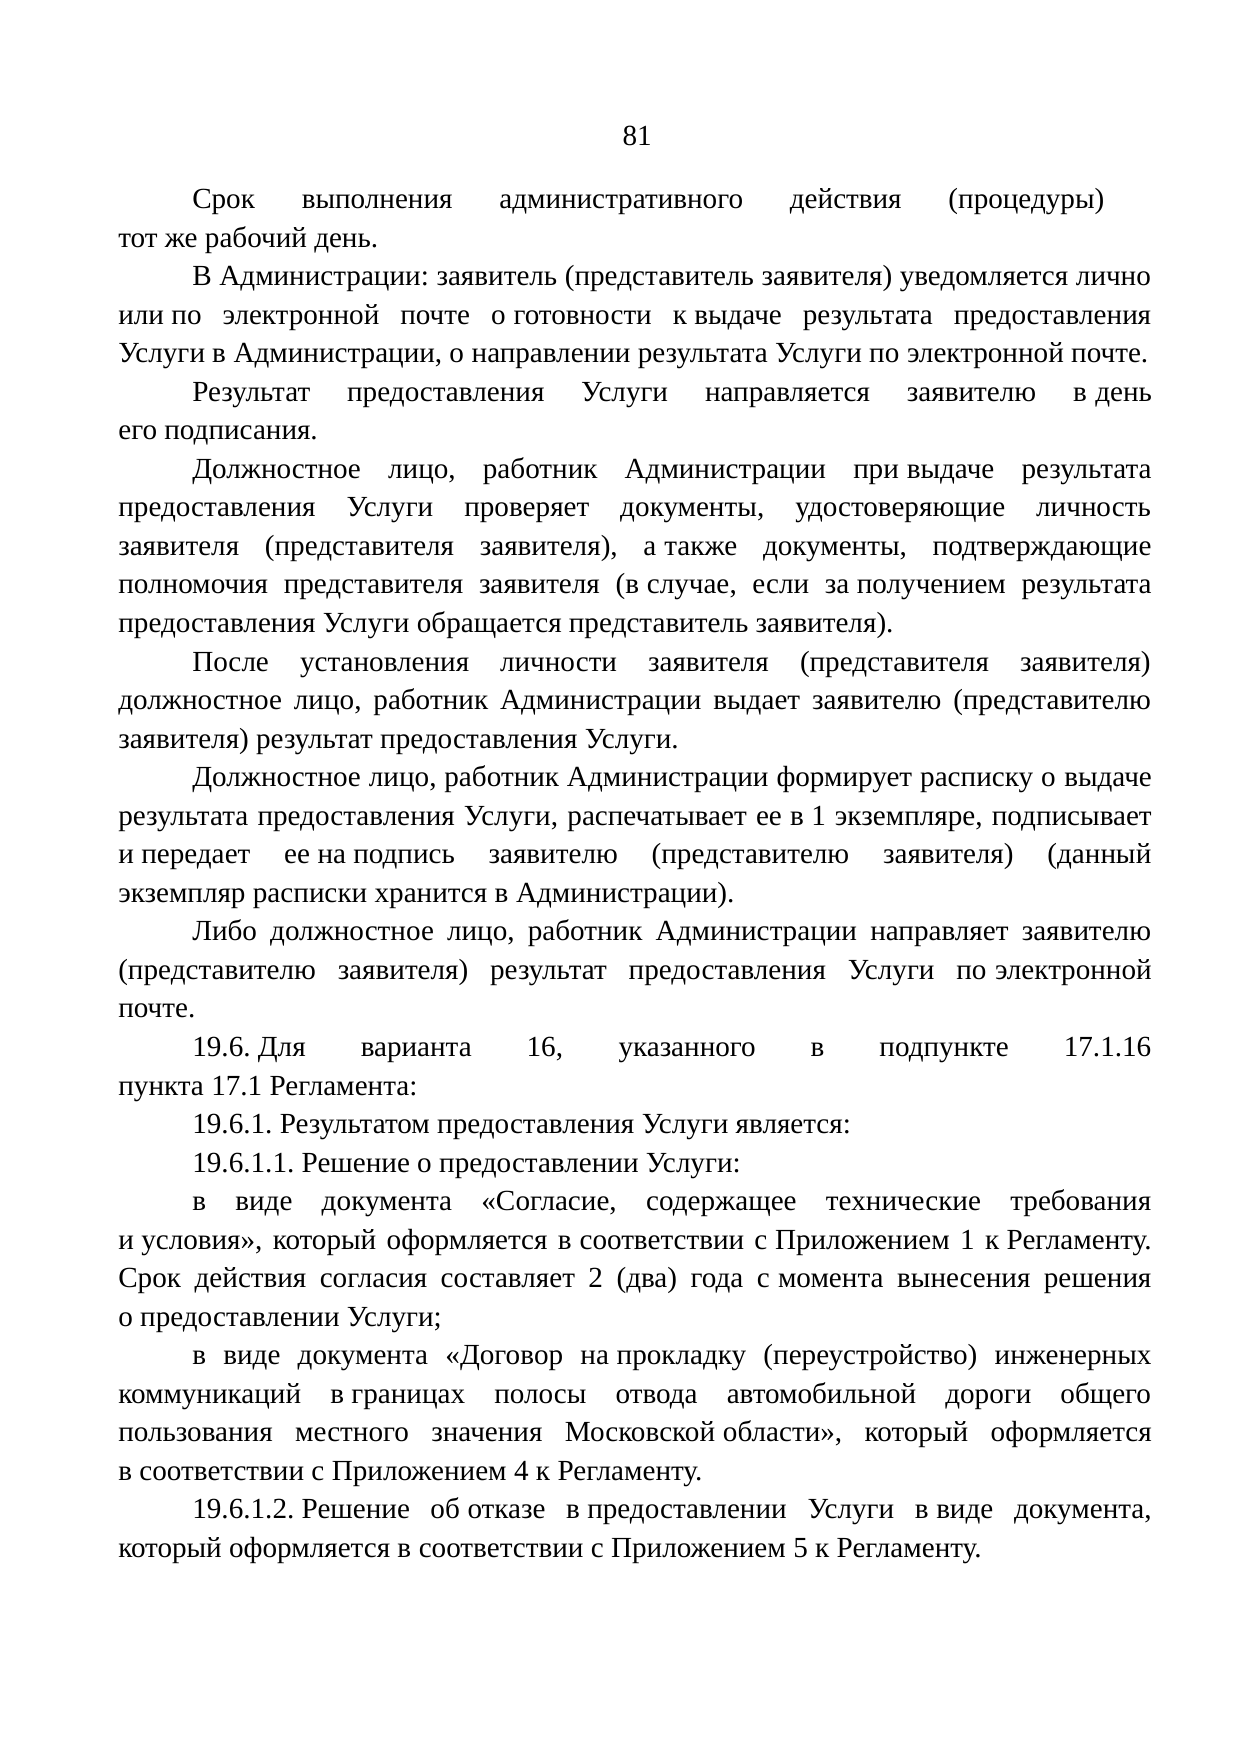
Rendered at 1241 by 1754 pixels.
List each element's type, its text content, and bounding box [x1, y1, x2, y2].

text После установления личности заявителя (представителя заявителя) должностное лицо, работник Администрации выдает заявителю (представителю заявителя) результат предоставления Услуги. [118, 644, 1152, 754]
text Срок выполнения административного действия (процедуры) тот же рабочий день. [118, 181, 1152, 253]
text Должностное лицо, работник Администрации формирует расписку о выдаче результата предоставления Услуги, распечатывает ее в 1 экземпляре, подписывает и передает ее на подпись заявителю (представителю заявителя) (данный экземпляр расписки хранится в Администрации). [118, 759, 1152, 908]
text в виде документа «Договор на прокладку (переустройство) инженерных коммуникаций в границах полосы отвода автомобильной дороги общего пользования местного значения Московской области», который оформляется в соответствии с Приложением 4 к Регламенту. [118, 1337, 1152, 1487]
text 19.6.1.2. Решение об отказе в предоставлении Услуги в виде документа, который оформляется в соответствии с Приложением 5 к Регламенту. [118, 1492, 1152, 1564]
text Должностное лицо, работник Администрации при выдаче результата предоставления Услуги проверяет документы, удостоверяющие личность заявителя (представителя заявителя), а также документы, подтверждающие полномочия представителя заявителя (в случае, если за получением результата предоставления Услуги обращается представитель заявителя). [118, 451, 1152, 639]
text Либо должностное лицо, работник Администрации направляет заявителю (представителю заявителя) результат предоставления Услуги по электронной почте. [118, 913, 1152, 1024]
text В Администрации: заявитель (представитель заявителя) уведомляется лично или по электронной почте о готовности к выдаче результата предоставления Услуги в Администрации, о направлении результата Услуги по электронной почте. [118, 258, 1152, 369]
text 19.6. Для варианта 16, указанного в подпункте 17.1.16 пункта 17.1 Регламента: [118, 1029, 1152, 1101]
text Результат предоставления Услуги направляется заявителю в день его подписания. [118, 374, 1152, 446]
text в виде документа «Согласие, содержащее технические требования и условия», который оформляется в соответствии с Приложением 1 к Регламенту. Срок действия согласия составляет 2 (два) года с момента вынесения решения о предоставлении Услуги; [118, 1183, 1152, 1332]
text 19.6.1.1. Решение о предоставлении Услуги: [118, 1145, 1152, 1178]
text 19.6.1. Результатом предоставления Услуги является: [118, 1106, 1152, 1140]
